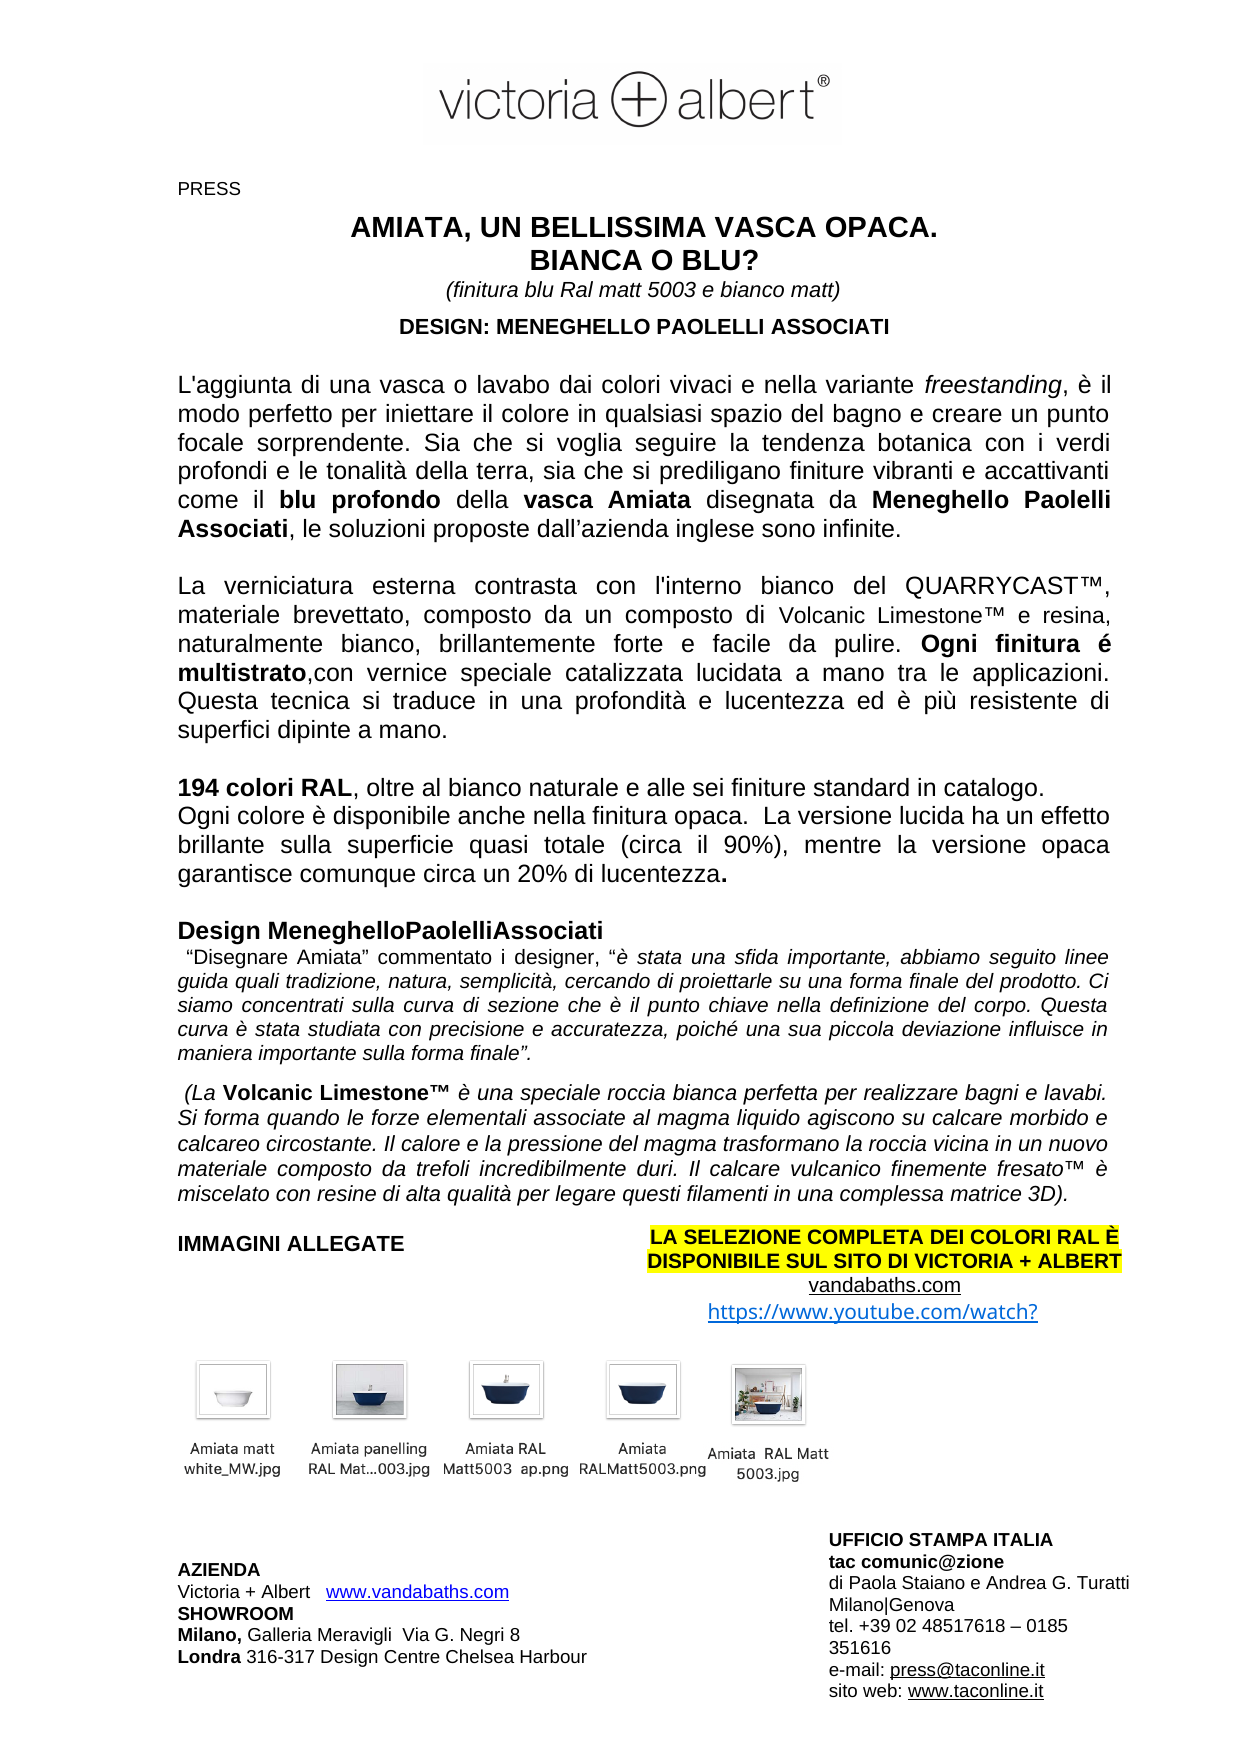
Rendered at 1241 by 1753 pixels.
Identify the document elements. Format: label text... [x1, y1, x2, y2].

text SHOWROOM [177, 1602, 1087, 1624]
text DESIGN: Meneghello Paolelli Associati [177, 314, 1111, 339]
text Londra 316-317 Design Centre Chelsea Harbour [177, 1646, 1087, 1667]
text 194 colori RAL, oltre al bianco naturale e alle sei finiture standard in catalogo. [177, 773, 1112, 801]
text (finitura blu Ral matt 5003 e bianco matt) [177, 277, 1111, 302]
text Milano, Galleria Meravigli Via G. Negri 8 [177, 1624, 1087, 1646]
text “Disegnare Amiata” commentato i designer, “è stata una sfida importante, abbiamo seguito linee guida quali tradizione, natura, semplicità, cercando di proiettarle su una forma finale del prodotto. Ci siamo concentrati sulla curva di sezione che è il punto chiave nella definizione del corpo. Questa curva è stata studiata con precisione e accuratezza, poiché una sua piccola deviazione influisce in maniera importante sulla forma finale”. [177, 945, 1112, 1065]
text La verniciatura esterna contrasta con l'interno bianco del QUARRYCAST™, materiale brevettato, composto da un composto di Volcanic Limestone™ e resina, naturalmente bianco, brillantemente forte e facile da pulire. Ogni finitura é multistrato,con vernice speciale catalizzata lucidata a mano tra le applicazioni. Questa tecnica si traduce in una profondità e lucentezza ed è più resistente di superfici dipinte a mano. [177, 571, 1112, 744]
text Victoria + Albert www.vandabaths.com [177, 1581, 1087, 1602]
text AZIENDA [177, 1559, 1087, 1581]
text bianca o BLU? [177, 243, 1111, 277]
text Ogni colore è disponibile anche nella finitura opaca. La versione lucida ha un effetto brillante sulla superficie quasi totale (circa il 90%), mentre la versione opaca garantisce comunque circa un 20% di lucentezza. [177, 801, 1112, 888]
text Design MeneghelloPaolelliAssociati [177, 916, 1112, 945]
picture [162, 1342, 843, 1500]
text IMMAGINI ALLEGATE [177, 1231, 650, 1257]
text L'aggiunta di una vasca o lavabo dai colori vivaci e nella variante freestanding, è il modo perfetto per iniettare il colore in qualsiasi spazio del bagno e creare un punto focale sorprendente. Sia che si voglia seguire la tendenza botanica con i verdi profondi e le tonalità della terra, sia che si prediligano finiture vibranti e accattivanti come il blu profondo della vasca Amiata disegnata da Meneghello Paolelli Associati, le soluzioni proposte dall’azienda inglese sono infinite. [177, 370, 1112, 543]
text PRESS [177, 177, 1112, 199]
text AMIATA, UN BELLISSIMA VASCA OPACA. [177, 209, 1111, 243]
picture [422, 63, 842, 145]
text (La Volcanic Limestone™ è una speciale roccia bianca perfetta per realizzare bagni e lavabi. Si forma quando le forze elementali associate al magma liquido agiscono su calcare morbido e calcareo circostante. Il calore e la pressione del magma trasformano la roccia vicina in un nuovo materiale composto da trefoli incredibilmente duri. Il calcare vulcanico finemente fresato™ è miscelato con resine di alta qualità per legare questi filamenti in una complessa matrice 3D). [177, 1080, 1111, 1206]
